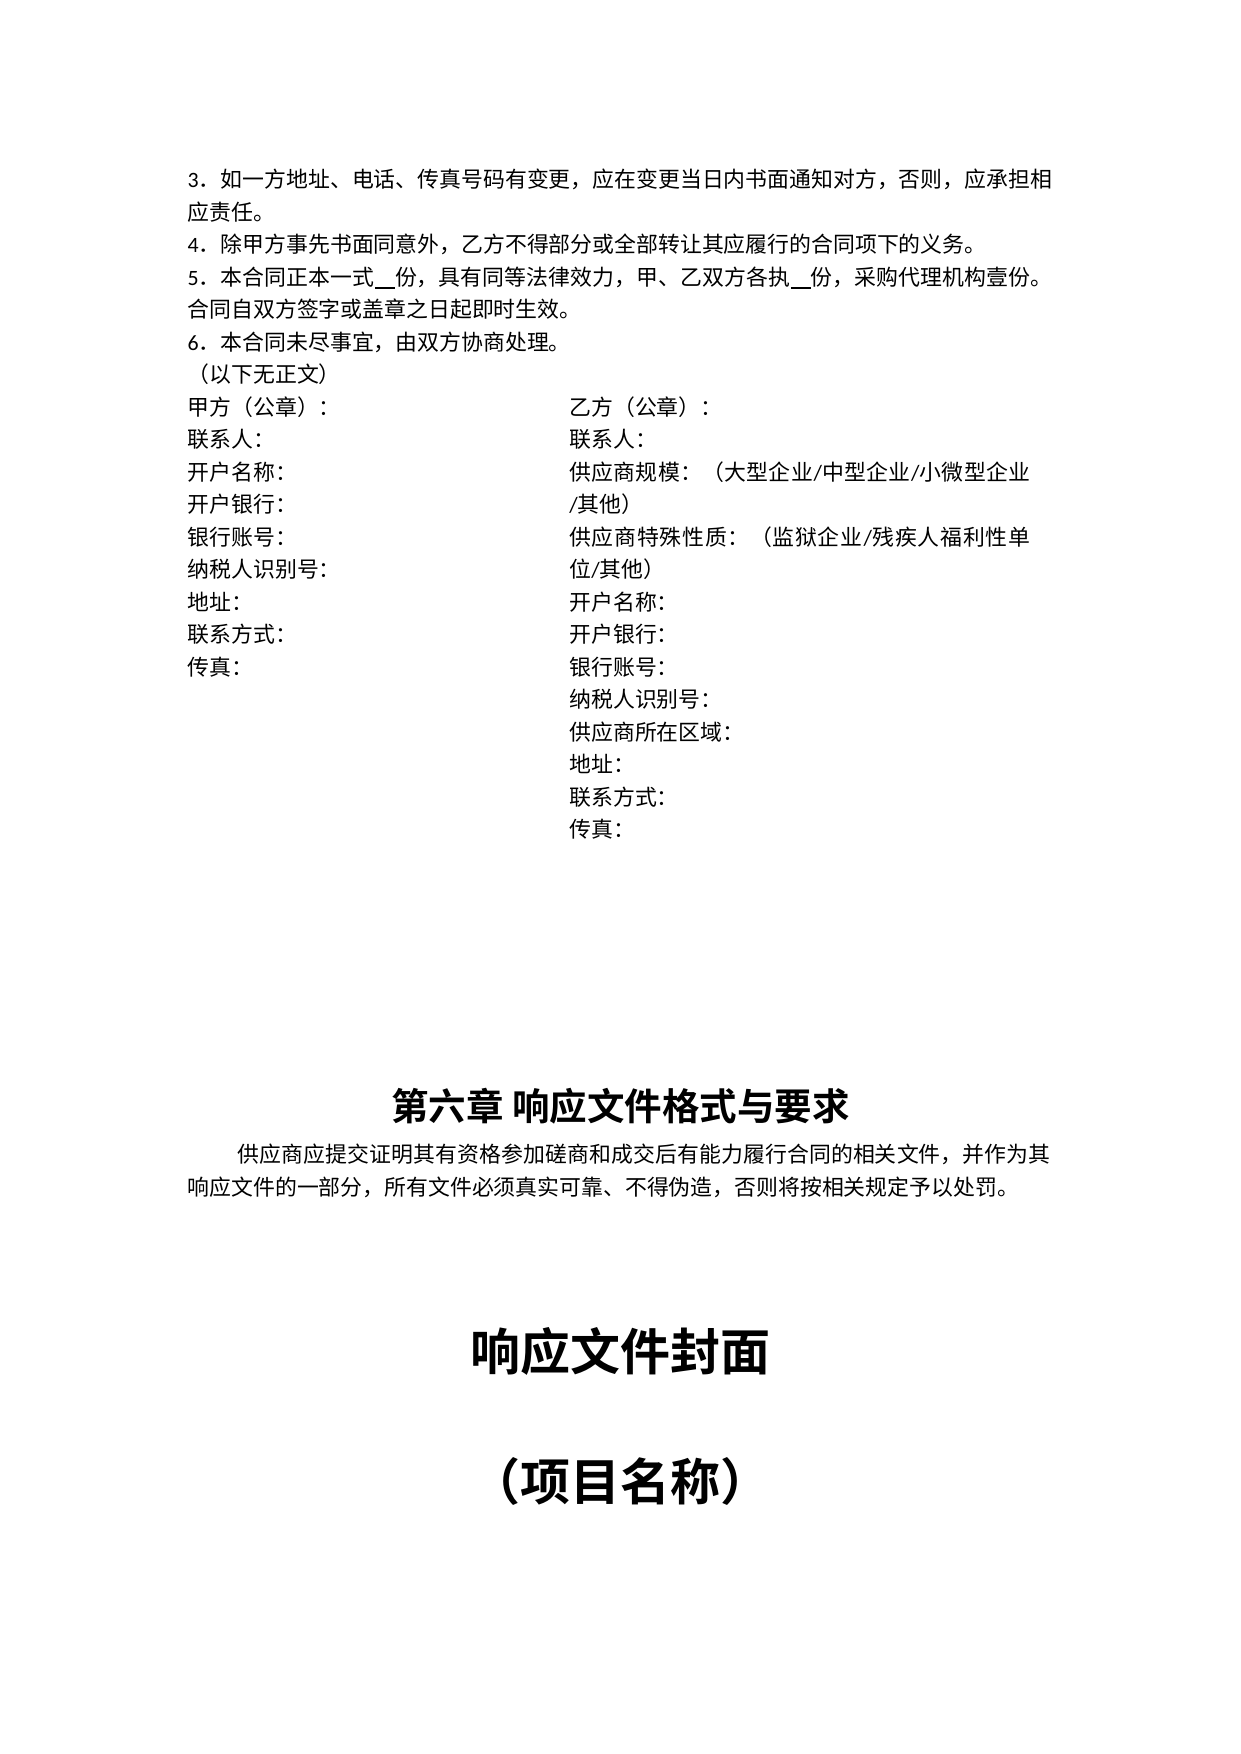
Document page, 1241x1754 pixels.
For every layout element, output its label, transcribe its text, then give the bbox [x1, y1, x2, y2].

text 供应商应提交证明其有资格参加磋商和成交后有能力履行合同的相关文件，并作为其响应文件的一部分，所有文件必须真实可靠、不得伪造，否则将按相关规定予以处罚。 [187, 1137, 1053, 1202]
text 响应文件封面 [187, 1299, 1053, 1397]
text 4．除甲方事先书面同意外，乙方不得部分或全部转让其应履行的合同项下的义务。 [187, 227, 1053, 259]
table_header 甲方（公章）： 联系人： 开户名称： 开户银行： 银行账号： 纳税人识别号： 地址： 联系方式： 传真： [176, 390, 558, 942]
text （以下无正文） [187, 357, 1053, 389]
text 第六章 响应文件格式与要求 [187, 1072, 1053, 1137]
text 6．本合同未尽事宜，由双方协商处理。 [187, 324, 1053, 357]
table_header 乙方（公章）： 联系人： 供应商规模：（大型企业/中型企业/小微型企业/其他） 供应商特殊性质：（监狱企业/残疾人福利性单位/其他） 开户名称： 开户银行： 银行账号： 纳税人识别号： 供应商所在区域： 地址： 联系方式： 传真： [558, 390, 1041, 942]
text 3．如一方地址、电话、传真号码有变更，应在变更当日内书面通知对方，否则，应承担相应责任。 [187, 162, 1053, 227]
text （项目名称） [187, 1429, 1053, 1527]
text 5．本合同正本一式 份，具有同等法律效力，甲、乙双方各执 份，采购代理机构壹份。合同自双方签字或盖章之日起即时生效。 [187, 259, 1053, 324]
